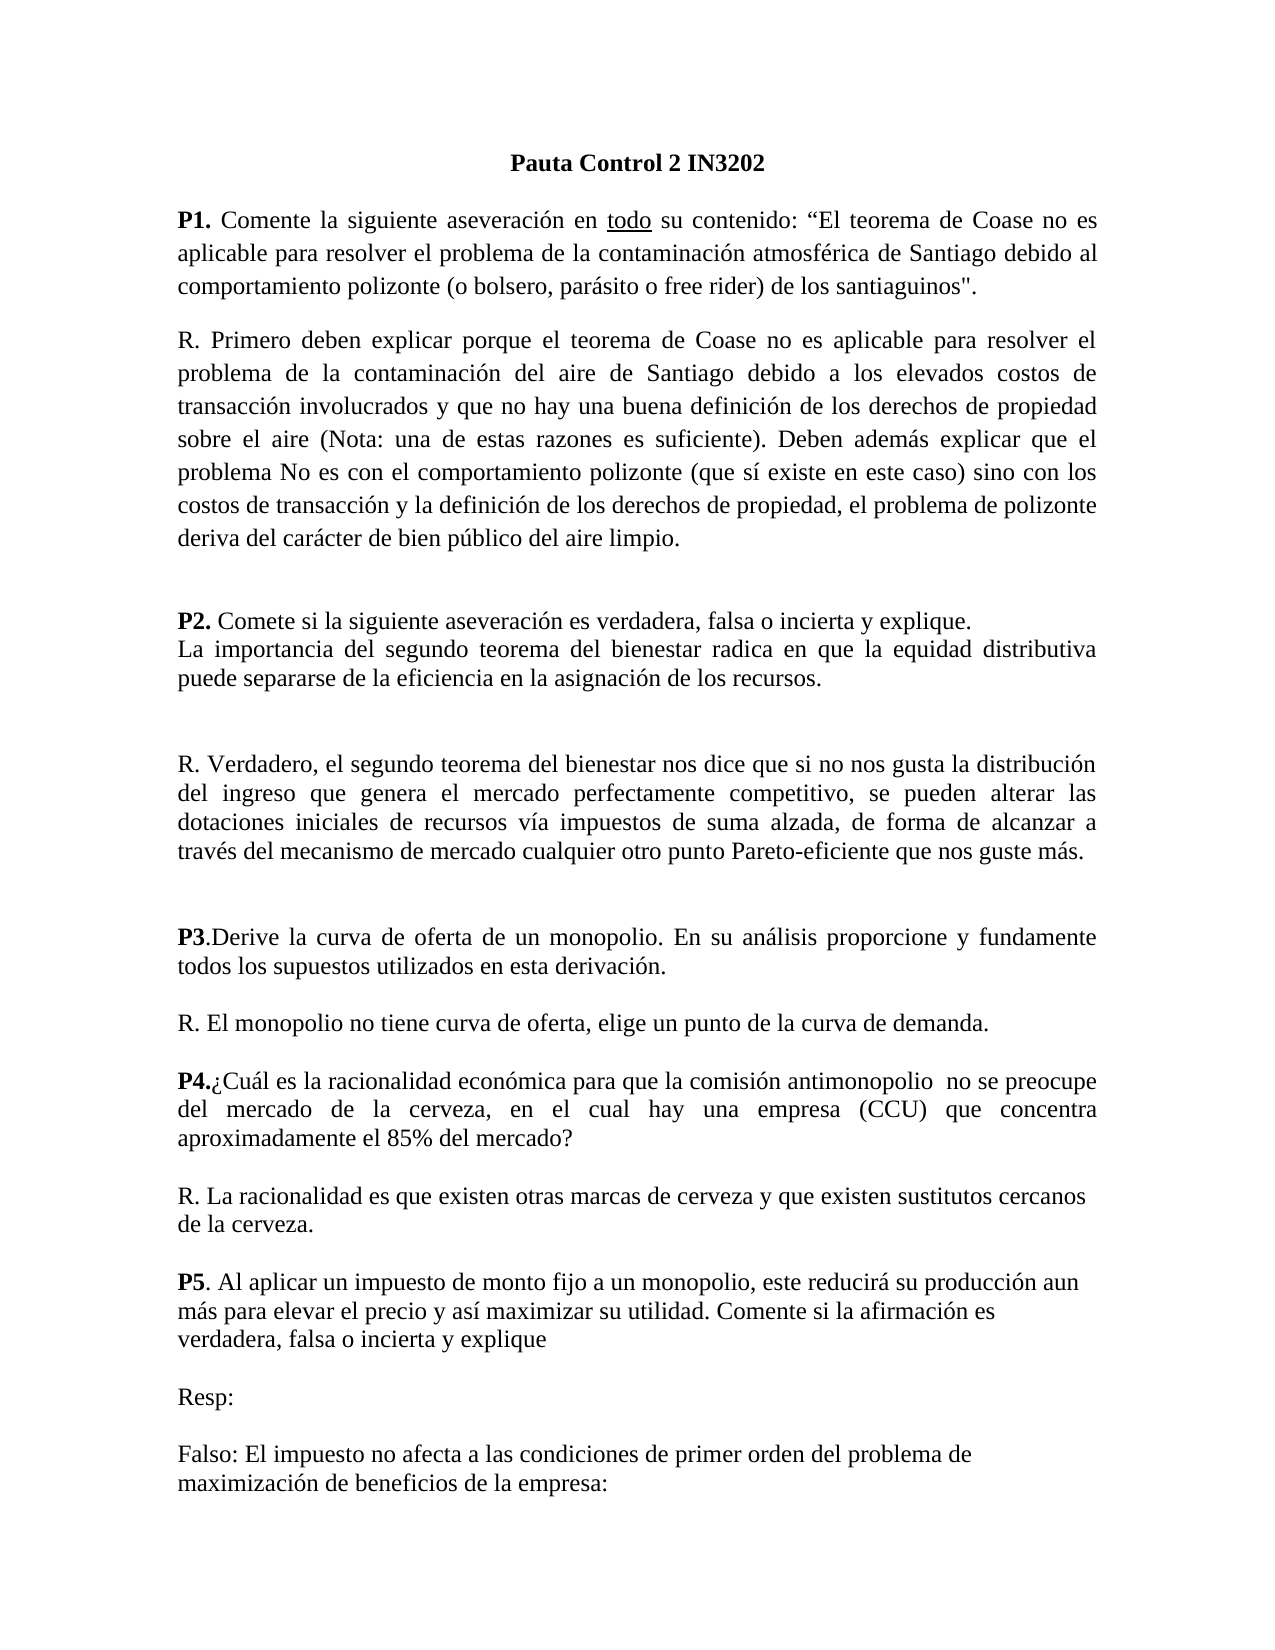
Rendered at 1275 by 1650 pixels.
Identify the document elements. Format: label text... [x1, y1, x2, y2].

text R. Primero deben explicar porque el teorema de Coase no es aplicable para resolver el problema de la contaminación del aire de Santiago debido a los elevados costos de transacción involucrados y que no hay una buena definición de los derechos de propiedad sobre el aire (Nota: una de estas razones es suficiente). Deben además explicar que el problema No es con el comportamiento polizonte (que sí existe en este caso) sino con los costos de transacción y la definición de los derechos de propiedad, el problema de polizonte deriva del carácter de bien público del aire limpio. [177, 325, 1098, 552]
text Resp: [177, 1382, 1098, 1411]
text Falso: El impuesto no afecta a las condiciones de primer orden del problema de maximización de beneficios de la empresa: [177, 1439, 1098, 1497]
text P2. Comete si la siguiente aseveración es verdadera, falsa o incierta y explique. [177, 606, 1098, 634]
text La importancia del segundo teorema del bienestar radica en que la equidad distributiva puede separarse de la eficiencia en la asignación de los recursos. [177, 634, 1098, 692]
text P1. Comente la siguiente aseveración en todo su contenido: “El teorema de Coase no es aplicable para resolver el problema de la contaminación atmosférica de Santiago debido al comportamiento polizonte (o bolsero, parásito o free rider) de los santiaguinos". [177, 205, 1098, 300]
text R. Verdadero, el segundo teorema del bienestar nos dice que si no nos gusta la distribución del ingreso que genera el mercado perfectamente competitivo, se pueden alterar las dotaciones iniciales de recursos vía impuestos de suma alzada, de forma de alcanzar a través del mecanismo de mercado cualquier otro punto Pareto-eficiente que nos guste más. [177, 749, 1098, 864]
text P4.¿Cuál es la racionalidad económica para que la comisión antimonopolio no se preocupe del mercado de la cerveza, en el cual hay una empresa (CCU) que concentra aproximadamente el 85% del mercado? [177, 1066, 1098, 1152]
list R. El monopolio no tiene curva de oferta, elige un punto de la curva de demanda. [177, 1008, 1098, 1037]
list P3.Derive la curva de oferta de un monopolio. En su análisis proporcione y fundamente todos los supuestos utilizados en esta derivación. [177, 922, 1098, 979]
text P5. Al aplicar un impuesto de monto fijo a un monopolio, este reducirá su producción aun más para elevar el precio y así maximizar su utilidad. Comente si la afirmación es verdadera, falsa o incierta y explique [177, 1267, 1098, 1353]
text R. La racionalidad es que existen otras marcas de cerveza y que existen sustitutos cercanos de la cerveza. [177, 1181, 1098, 1238]
text Pauta Control 2 IN3202 [177, 148, 1098, 176]
